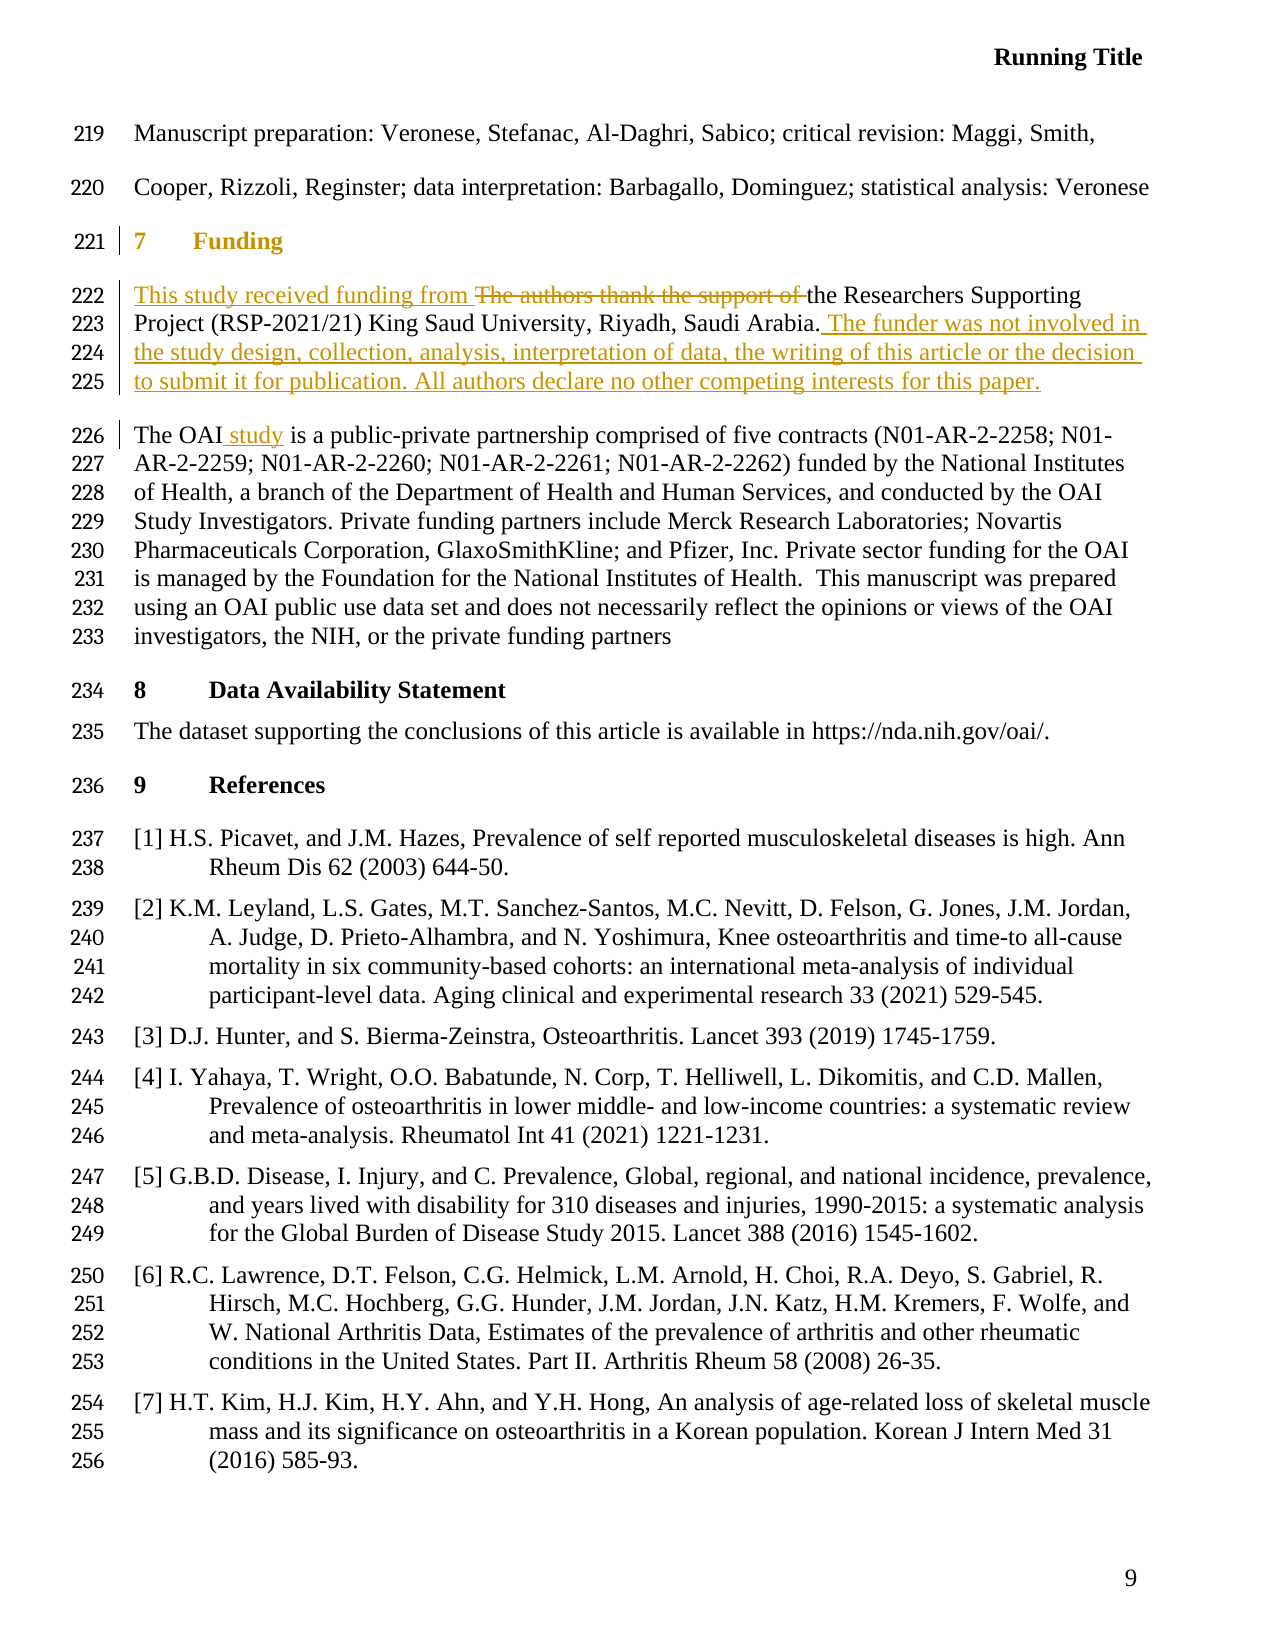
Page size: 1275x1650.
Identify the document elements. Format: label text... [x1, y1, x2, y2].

text [6] R.C. Lawrence, D.T. Felson, C.G. Helmick, L.M. Arnold, H. Choi, R.A. Deyo, S. Gabriel, R. Hirsch, M.C. Hochberg, G.G. Hunder, J.M. Jordan, J.N. Katz, H.M. Kremers, F. Wolfe, and W. National Arthritis Data, Estimates of the prevalence of arthritis and other rheumatic conditions in the United States. Part II. Arthritis Rheum 58 (2008) 26-35. [133, 1260, 1152, 1375]
text [4] I. Yahaya, T. Wright, O.O. Babatunde, N. Corp, T. Helliwell, L. Dikomitis, and C.D. Mallen, Prevalence of osteoarthritis in lower middle- and low-income countries: a systematic review and meta-analysis. Rheumatol Int 41 (2021) 1221-1231. [133, 1062, 1152, 1148]
subtitle Manuscript preparation: Veronese, Stefanac, Al-Daghri, Sabico; critical revision: Maggi, Smith, [133, 118, 1152, 147]
text [2] K.M. Leyland, L.S. Gates, M.T. Sanchez-Santos, M.C. Nevitt, D. Felson, G. Jones, J.M. Jordan, A. Judge, D. Prieto-Alhambra, and N. Yoshimura, Knee osteoarthritis and time-to all-cause mortality in six community-based cohorts: an international meta-analysis of individual participant-level data. Aging clinical and experimental research 33 (2021) 529-545. [133, 893, 1152, 1008]
text The dataset supporting the conclusions of this article is available in https://nda.nih.gov/oai/. [133, 716, 1152, 745]
text 9 References [133, 770, 1152, 798]
subtitle Cooper, Rizzoli, Reginster; data interpretation: Barbagallo, Dominguez; statistical analysis: Veronese [133, 172, 1152, 201]
subtitle 8 Data Availability Statement [133, 675, 1152, 703]
text [1] H.S. Picavet, and J.M. Hazes, Prevalence of self reported musculoskeletal diseases is high. Ann Rheum Dis 62 (2003) 644-50. [133, 823, 1152, 881]
subtitle The OAI is a public-private partnership comprised of five contracts (N01-AR-2-2258; N01-AR-2-2259; N01-AR-2-2260; N01-AR-2-2261; N01-AR-2-2262) funded by the National Institutes of Health, a branch of the Department of Health and Human Services, and conducted by the OAI Study Investigators. Private funding partners include Merck Research Laboratories; Novartis Pharmaceuticals Corporation, GlaxoSmithKline; and Pfizer, Inc. Private sector funding for the OAI is managed by the Foundation for the National Institutes of Health. This manuscript was prepared using an OAI public use data set and does not necessarily reflect the opinions or views of the OAI investigators, the NIH, or the private funding partners [133, 420, 1152, 650]
text [3] D.J. Hunter, and S. Bierma-Zeinstra, Osteoarthritis. Lancet 393 (2019) 1745-1759. [133, 1021, 1152, 1050]
text [7] H.T. Kim, H.J. Kim, H.Y. Ahn, and Y.H. Hong, An analysis of age-related loss of skeletal muscle mass and its significance on osteoarthritis in a Korean population. Korean J Intern Med 31 (2016) 585-93. [133, 1387, 1152, 1473]
text [5] G.B.D. Disease, I. Injury, and C. Prevalence, Global, regional, and national incidence, prevalence, and years lived with disability for 310 diseases and injuries, 1990-2015: a systematic analysis for the Global Burden of Disease Study 2015. Lancet 388 (2016) 1545-1602. [133, 1161, 1152, 1247]
subtitle 7 Funding [133, 226, 1152, 255]
subtitle the Researchers Supporting Project (RSP-2021/21) King Saud University, Riyadh, Saudi Arabia. [133, 280, 1152, 395]
